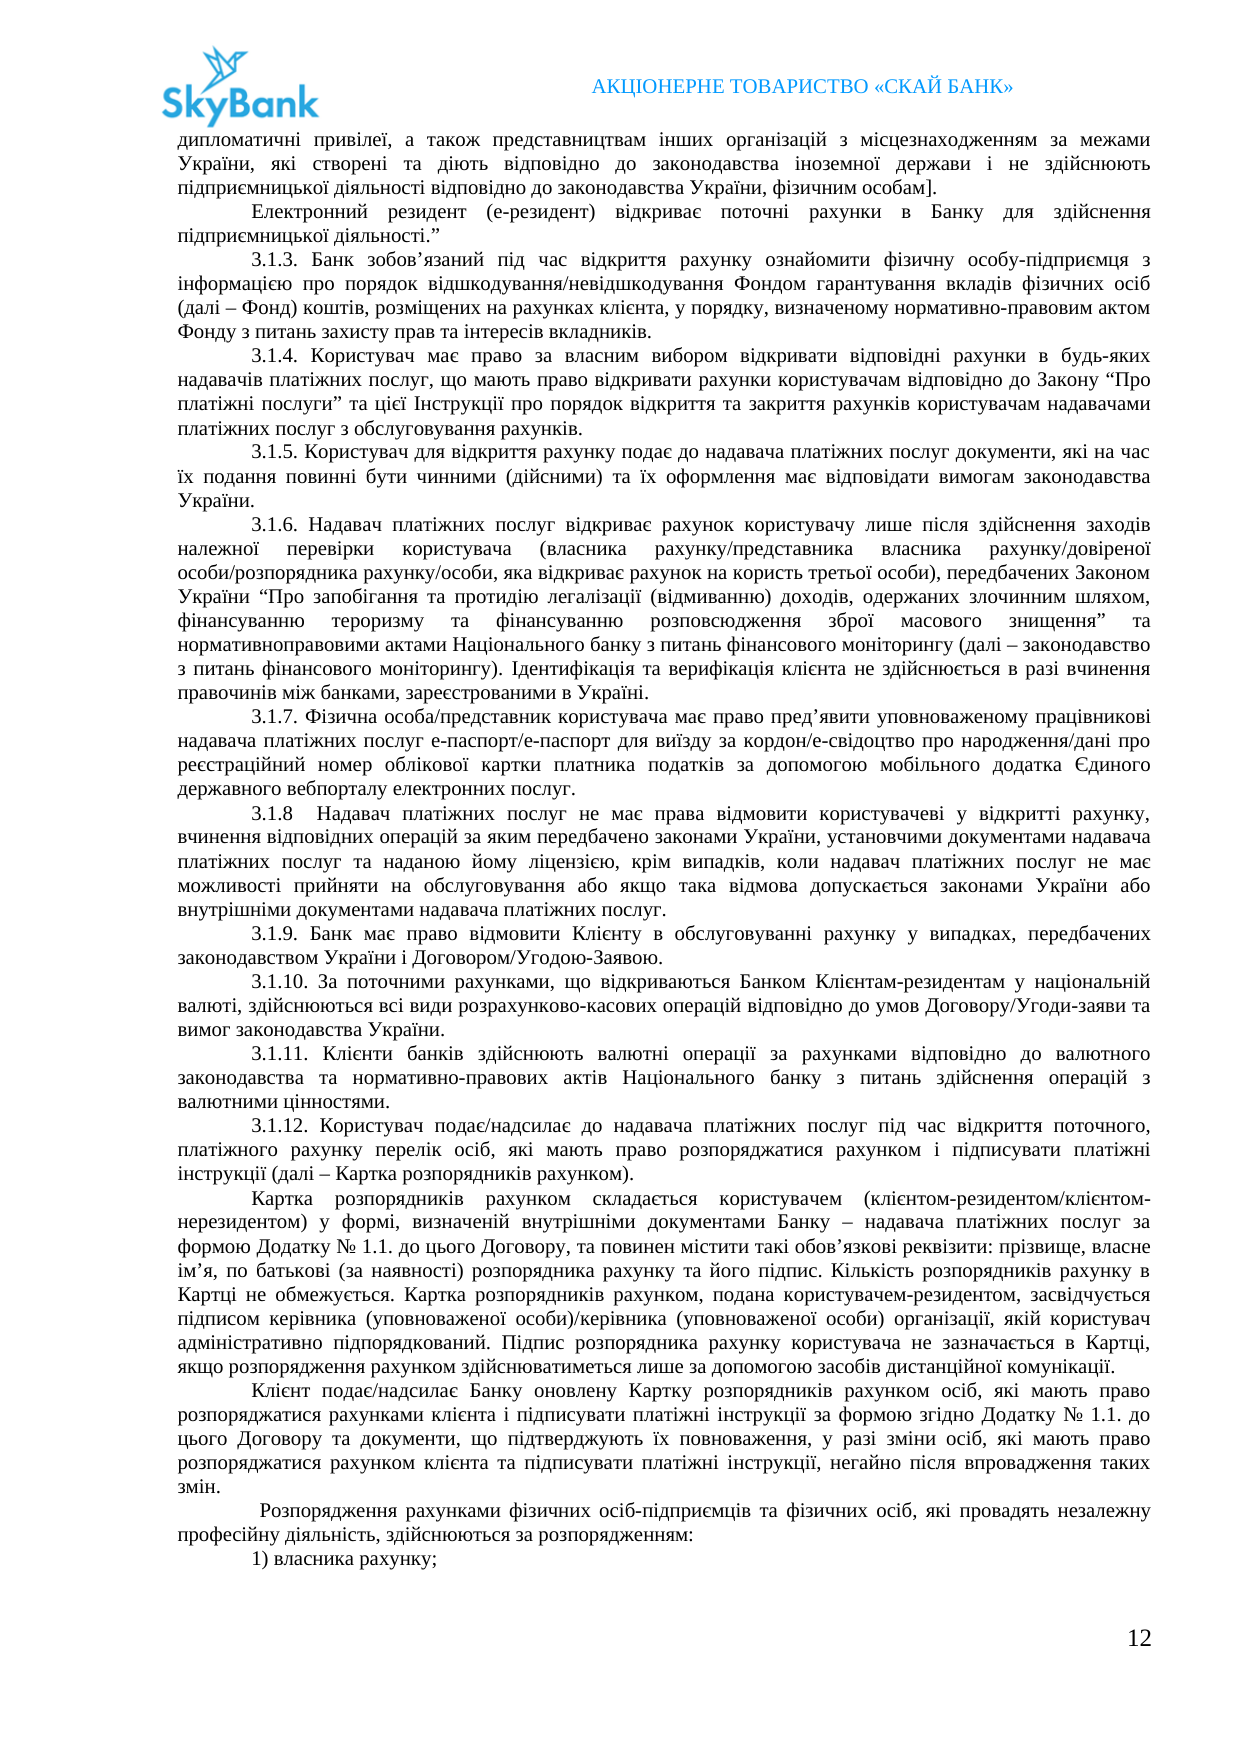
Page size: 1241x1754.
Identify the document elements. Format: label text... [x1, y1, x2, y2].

picture [142, 35, 349, 140]
text 3.1.12. Користувач подає/надсилає до надавача платіжних послуг під час відкриття поточного, платіжного рахунку перелік осіб, які мають право розпоряджатися рахунком і підписувати платіжні інструкції (далі – Картка розпорядників рахунком). [177, 1113, 1152, 1185]
text 1) власника рахунку; [177, 1546, 1152, 1570]
text 3.1.7. Фізична особа/представник користувача має право предʼявити уповноваженому працівникові надавача платіжних послуг е-паспорт/е-паспорт для виїзду за кордон/е-свідоцтво про народження/дані про реєстраційний номер облікової картки платника податків за допомогою мобільного додатка Єдиного державного вебпорталу електронних послуг. [177, 704, 1152, 800]
text 3.1.10. За поточними рахунками, що відкриваються Банком Клієнтам-резидентам у національній валюті, здійснюються всі види розрахунково-касових операцій відповідно до умов Договору/Угоди-заяви та вимог законодавства України. [177, 969, 1152, 1041]
text Електронний резидент (е-резидент) відкриває поточні рахунки в Банку для здійснення підприємницької діяльності.” [177, 199, 1152, 247]
text Розпорядження рахунками фізичних осіб-підприємців та фізичних осіб, які провадять незалежну професійну діяльність, здійснюються за розпорядженням: [177, 1498, 1152, 1546]
text 3.1.3. Банк зобовʼязаний під час відкриття рахунку ознайомити фізичну особу-підприємця з інформацією про порядок відшкодування/невідшкодування Фондом гарантування вкладів фізичних осіб (далі – Фонд) коштів, розміщених на рахунках клієнта, у порядку, визначеному нормативно-правовим актом Фонду з питань захисту прав та інтересів вкладників. [177, 247, 1152, 343]
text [177, 127, 1152, 199]
text 3.1.4. Користувач має право за власним вибором відкривати відповідні рахунки в будь-яких надавачів платіжних послуг, що мають право відкривати рахунки користувачам відповідно до Закону “Про платіжні послуги” та цієї Інструкції про порядок відкриття та закриття рахунків користувачам надавачами платіжних послуг з обслуговування рахунків. [177, 343, 1152, 439]
text 3.1.11. Клієнти банків здійснюють валютні операції за рахунками відповідно до валютного законодавства та нормативно-правових актів Національного банку з питань здійснення операцій з валютними цінностями. [177, 1041, 1152, 1113]
text Картка розпорядників рахунком складається користувачем (клієнтом-резидентом/клієнтом-нерезидентом) у формі, визначеній внутрішніми документами Банку – надавача платіжних послуг за формою Додатку № 1.1. до цього Договору, та повинен містити такі обов’язкові реквізити: прізвище, власне ім’я, по батькові (за наявності) розпорядника рахунку та його підпис. Кількість розпорядників рахунку в Картці не обмежується. Картка розпорядників рахунком, подана користувачем-резидентом, засвідчується підписом керівника (уповноваженої особи)/керівника (уповноваженої особи) організації, якій користувач адміністративно підпорядкований. Підпис розпорядника рахунку користувача не зазначається в Картці, якщо розпорядження рахунком здійснюватиметься лише за допомогою засобів дистанційної комунікації. [177, 1185, 1152, 1378]
text Клієнт подає/надсилає Банку оновлену Картку розпорядників рахунком осіб, які мають право розпоряджатися рахунками клієнта і підписувати платіжні інструкції за формою згідно Додатку № 1.1. до цього Договору та документи, що підтверджують їх повноваження, у разі зміни осіб, які мають право розпоряджатися рахунком клієнта та підписувати платіжні інструкції, негайно після впровадження таких змін. [177, 1378, 1152, 1498]
text 3.1.8 Надавач платіжних послуг не має права відмовити користувачеві у відкритті рахунку, вчинення відповідних операцій за яким передбачено законами України, установчими документами надавача платіжних послуг та наданою йому ліцензією, крім випадків, коли надавач платіжних послуг не має можливості прийняти на обслуговування або якщо така відмова допускається законами України або внутрішніми документами надавача платіжних послуг. [177, 800, 1152, 921]
text 3.1.9. Банк має право відмовити Клієнту в обслуговуванні рахунку у випадках, передбачених законодавством України і Договором/Угодою-Заявою. [177, 921, 1152, 969]
text 3.1.6. Надавач платіжних послуг відкриває рахунок користувачу лише після здійснення заходів належної перевірки користувача (власника рахунку/представника власника рахунку/довіреної особи/розпорядника рахунку/особи, яка відкриває рахунок на користь третьої особи), передбачених Законом України “Про запобігання та протидію легалізації (відмиванню) доходів, одержаних злочинним шляхом, фінансуванню тероризму та фінансуванню розповсюдження зброї масового знищення” та нормативноправовими актами Національного банку з питань фінансового моніторингу (далі – законодавство з питань фінансового моніторингу). Ідентифікація та верифікація клієнта не здійснюється в разі вчинення правочинів між банками, зареєстрованими в Україні. [177, 512, 1152, 704]
text 3.1.5. Користувач для відкриття рахунку подає до надавача платіжних послуг документи, які на час їх подання повинні бути чинними (дійсними) та їх оформлення має відповідати вимогам законодавства України. [177, 439, 1152, 512]
